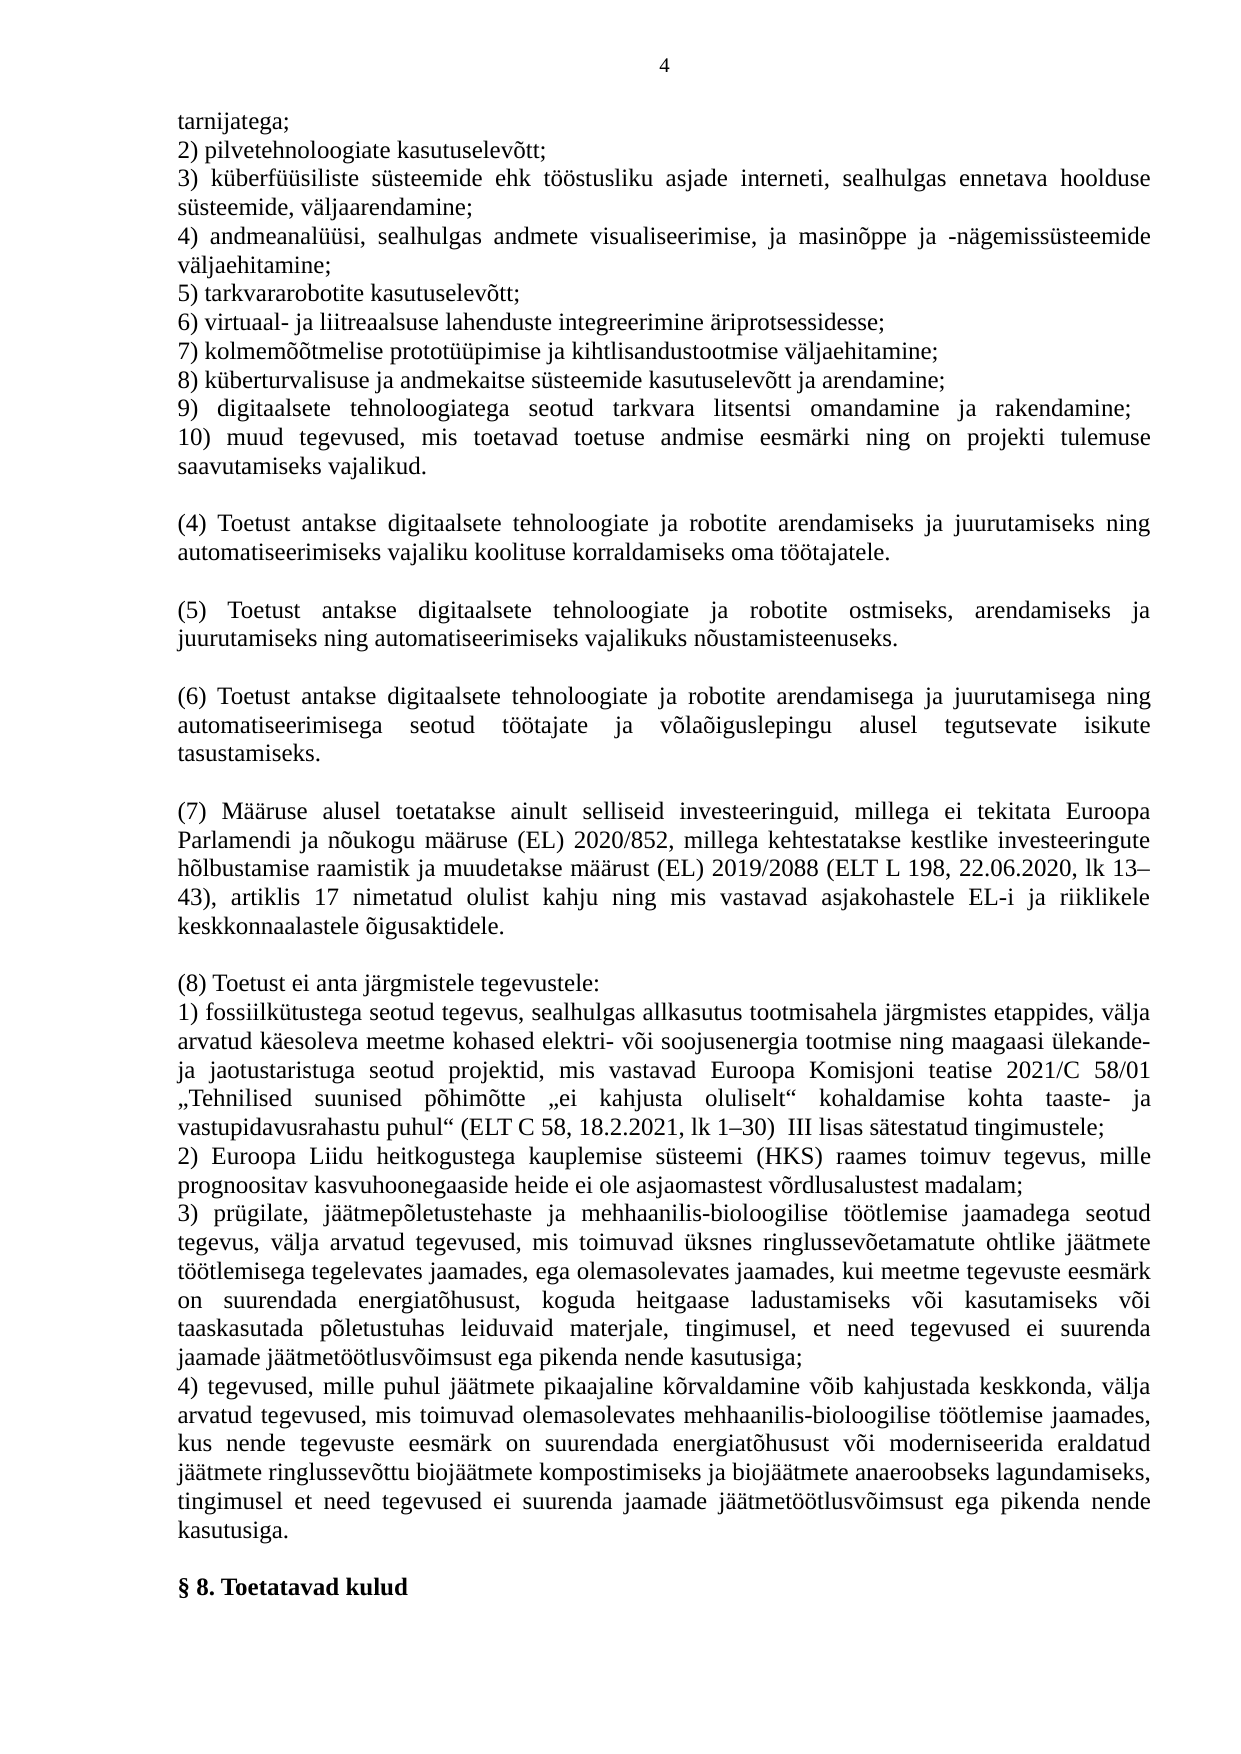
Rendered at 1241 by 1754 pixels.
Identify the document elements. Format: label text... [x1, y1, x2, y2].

text 9) digitaalsete tehnoloogiatega seotud tarkvara litsentsi omandamine ja rakendamine; 10) muud tegevused, mis toetavad toetuse andmise eesmärki ning on projekti tulemuse saavutamiseks vajalikud. [177, 393, 1152, 480]
text (7) Määruse alusel toetatakse ainult selliseid investeeringuid, millega ei tekitata Euroopa Parlamendi ja nõukogu määruse (EL) 2020/852, millega kehtestatakse kestlike investeeringute hõlbustamise raamistik ja muudetakse määrust (EL) 2019/2088 (ELT L 198, 22.06.2020, lk 13–43), artiklis 17 nimetatud olulist kahju ning mis vastavad asjakohastele EL-i ja riiklikele keskkonnaalastele õigusaktidele. [177, 796, 1152, 940]
text 5) tarkvararobotite kasutuselevõtt; [177, 278, 1152, 307]
text 3) prügilate, jäätmepõletustehaste ja mehhaanilis-bioloogilise töötlemise jaamadega seotud tegevus, välja arvatud tegevused, mis toimuvad üksnes ringlussevõetamatute ohtlike jäätmete töötlemisega tegelevates jaamades, ega olemasolevates jaamades, kui meetme tegevuste eesmärk on suurendada energiatõhusust, koguda heitgaase ladustamiseks või kasutamiseks või taaskasutada põletustuhas leiduvaid materjale, tingimusel, et need tegevused ei suurenda jaamade jäätmetöötlusvõimsust ega pikenda nende kasutusiga; [177, 1198, 1152, 1371]
text 6) virtuaal- ja liitreaalsuse lahenduste integreerimine äriprotsessidesse; [177, 307, 1152, 336]
text (5) Toetust antakse digitaalsete tehnoloogiate ja robotite ostmiseks, arendamiseks ja juurutamiseks ning automatiseerimiseks vajalikuks nõustamisteenuseks. [177, 595, 1152, 652]
text (8) Toetust ei anta järgmistele tegevustele: [177, 968, 1152, 997]
text (6) Toetust antakse digitaalsete tehnoloogiate ja robotite arendamisega ja juurutamisega ning automatiseerimisega seotud töötajate ja võlaõiguslepingu alusel tegutsevate isikute tasustamiseks. [177, 681, 1152, 767]
text 2) pilvetehnoloogiate kasutuselevõtt; [177, 135, 1152, 163]
text 2) Euroopa Liidu heitkogustega kauplemise süsteemi (HKS) raames toimuv tegevus, mille prognoositav kasvuhoonegaaside heide ei ole asjaomastest võrdlusalustest madalam; [177, 1141, 1152, 1198]
text (4) Toetust antakse digitaalsete tehnoloogiate ja robotite arendamiseks ja juurutamiseks ning automatiseerimiseks vajaliku koolituse korraldamiseks oma töötajatele. [177, 508, 1152, 566]
text 1) fossiilkütustega seotud tegevus, sealhulgas allkasutus tootmisahela järgmistes etappides, välja arvatud käesoleva meetme kohased elektri- või soojusenergia tootmise ning maagaasi ülekande- ja jaotustaristuga seotud projektid, mis vastavad Euroopa Komisjoni teatise 2021/C 58/01 „Tehnilised suunised põhimõtte „ei kahjusta oluliselt“ kohaldamise kohta taaste- ja vastupidavusrahastu puhul“ (ELT C 58, 18.2.2021, lk 1–30) III lisas sätestatud tingimustele; [177, 997, 1152, 1141]
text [177, 106, 1152, 135]
text § 8. Toetatavad kulud [177, 1572, 1152, 1601]
text 4) tegevused, mille puhul jäätmete pikaajaline kõrvaldamine võib kahjustada keskkonda, välja arvatud tegevused, mis toimuvad olemasolevates mehhaanilis-bioloogilise töötlemise jaamades, kus nende tegevuste eesmärk on suurendada energiatõhusust või moderniseerida eraldatud jäätmete ringlussevõttu biojäätmete kompostimiseks ja biojäätmete anaeroobseks lagundamiseks, tingimusel et need tegevused ei suurenda jaamade jäätmetöötlusvõimsust ega pikenda nende kasutusiga. [177, 1371, 1152, 1543]
text 3) küberfüüsiliste süsteemide ehk tööstusliku asjade interneti, sealhulgas ennetava hoolduse süsteemide, väljaarendamine; [177, 163, 1152, 221]
text 8) küberturvalisuse ja andmekaitse süsteemide kasutuselevõtt ja arendamine; [177, 365, 1152, 393]
text 4) andmeanalüüsi, sealhulgas andmete visualiseerimise, ja masinõppe ja -nägemissüsteemide väljaehitamine; [177, 221, 1152, 278]
text 7) kolmemõõtmelise prototüüpimise ja kihtlisandustootmise väljaehitamine; [177, 336, 1152, 365]
